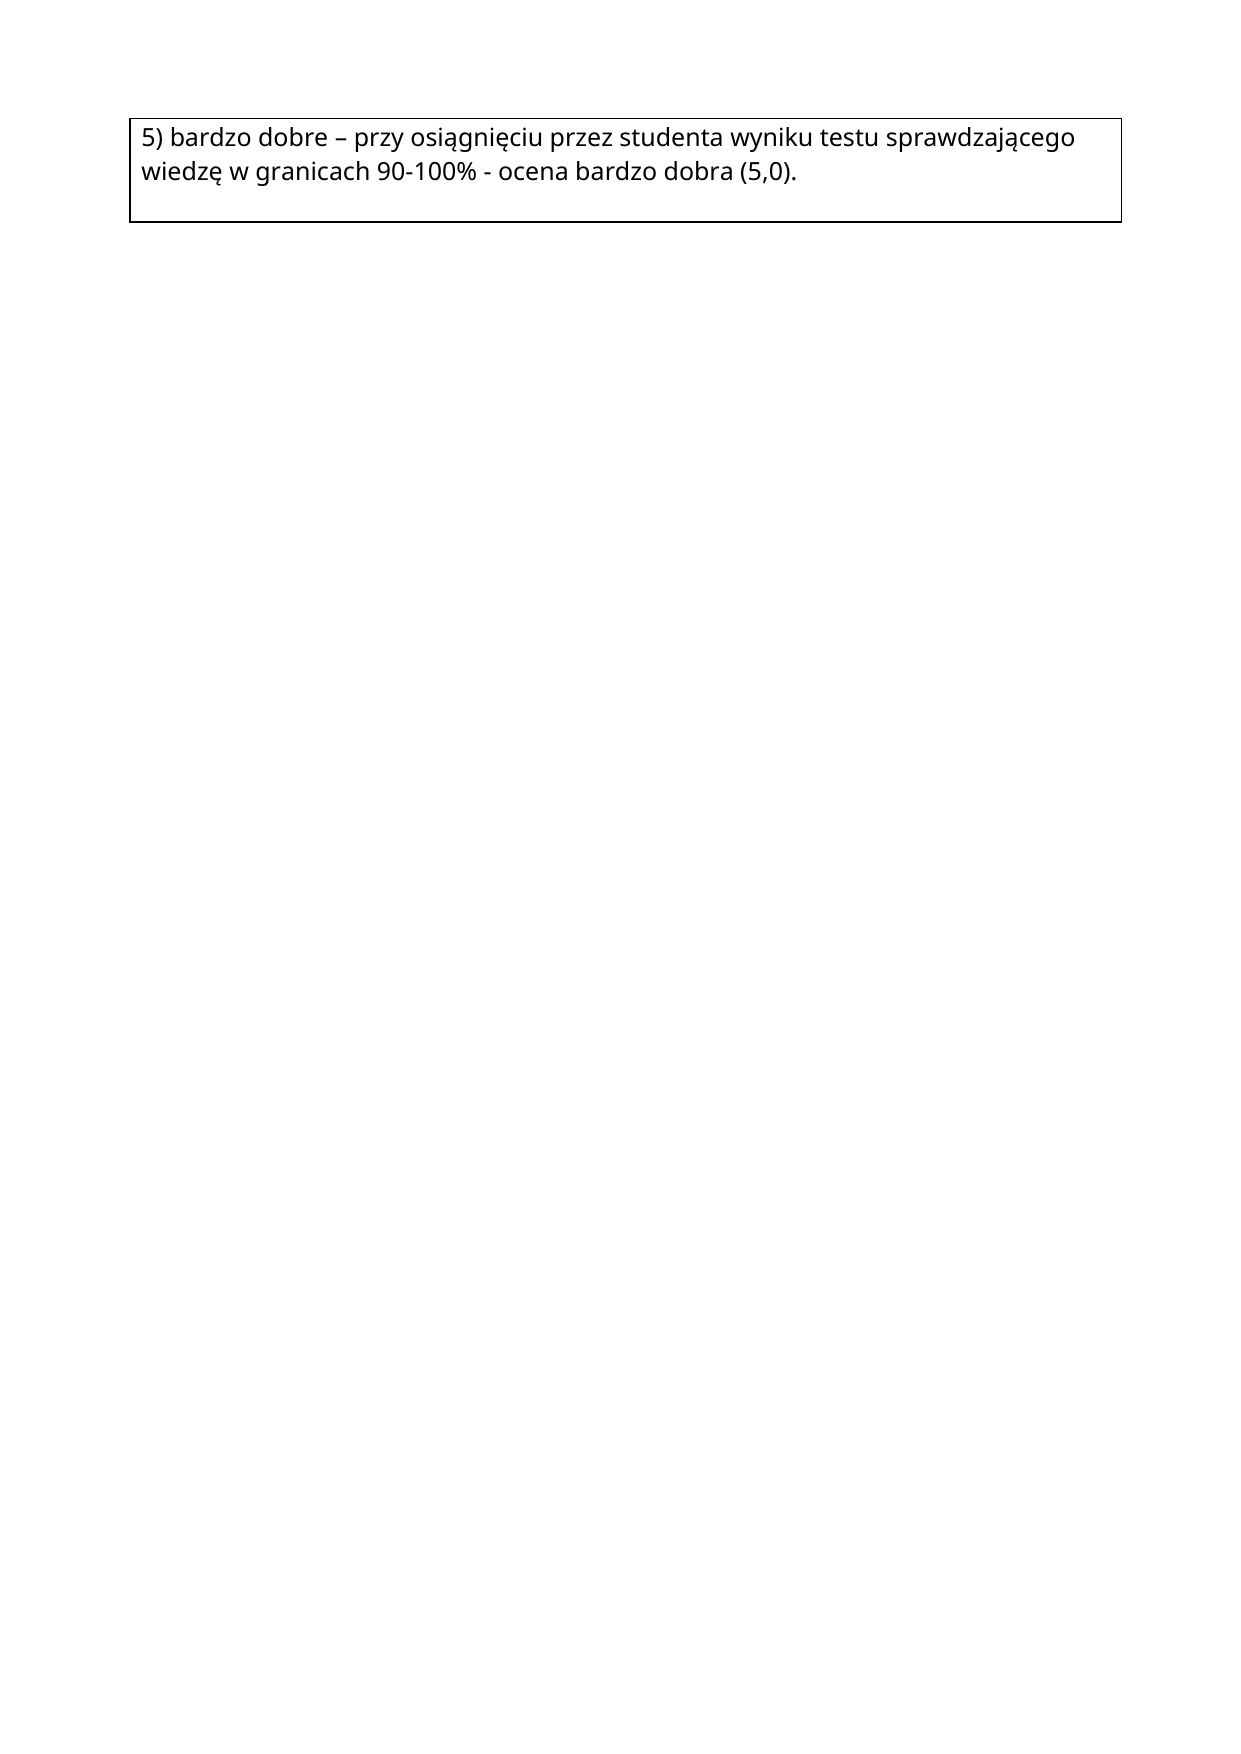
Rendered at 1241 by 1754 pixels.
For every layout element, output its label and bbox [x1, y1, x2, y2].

table_header [131, 119, 1121, 221]
